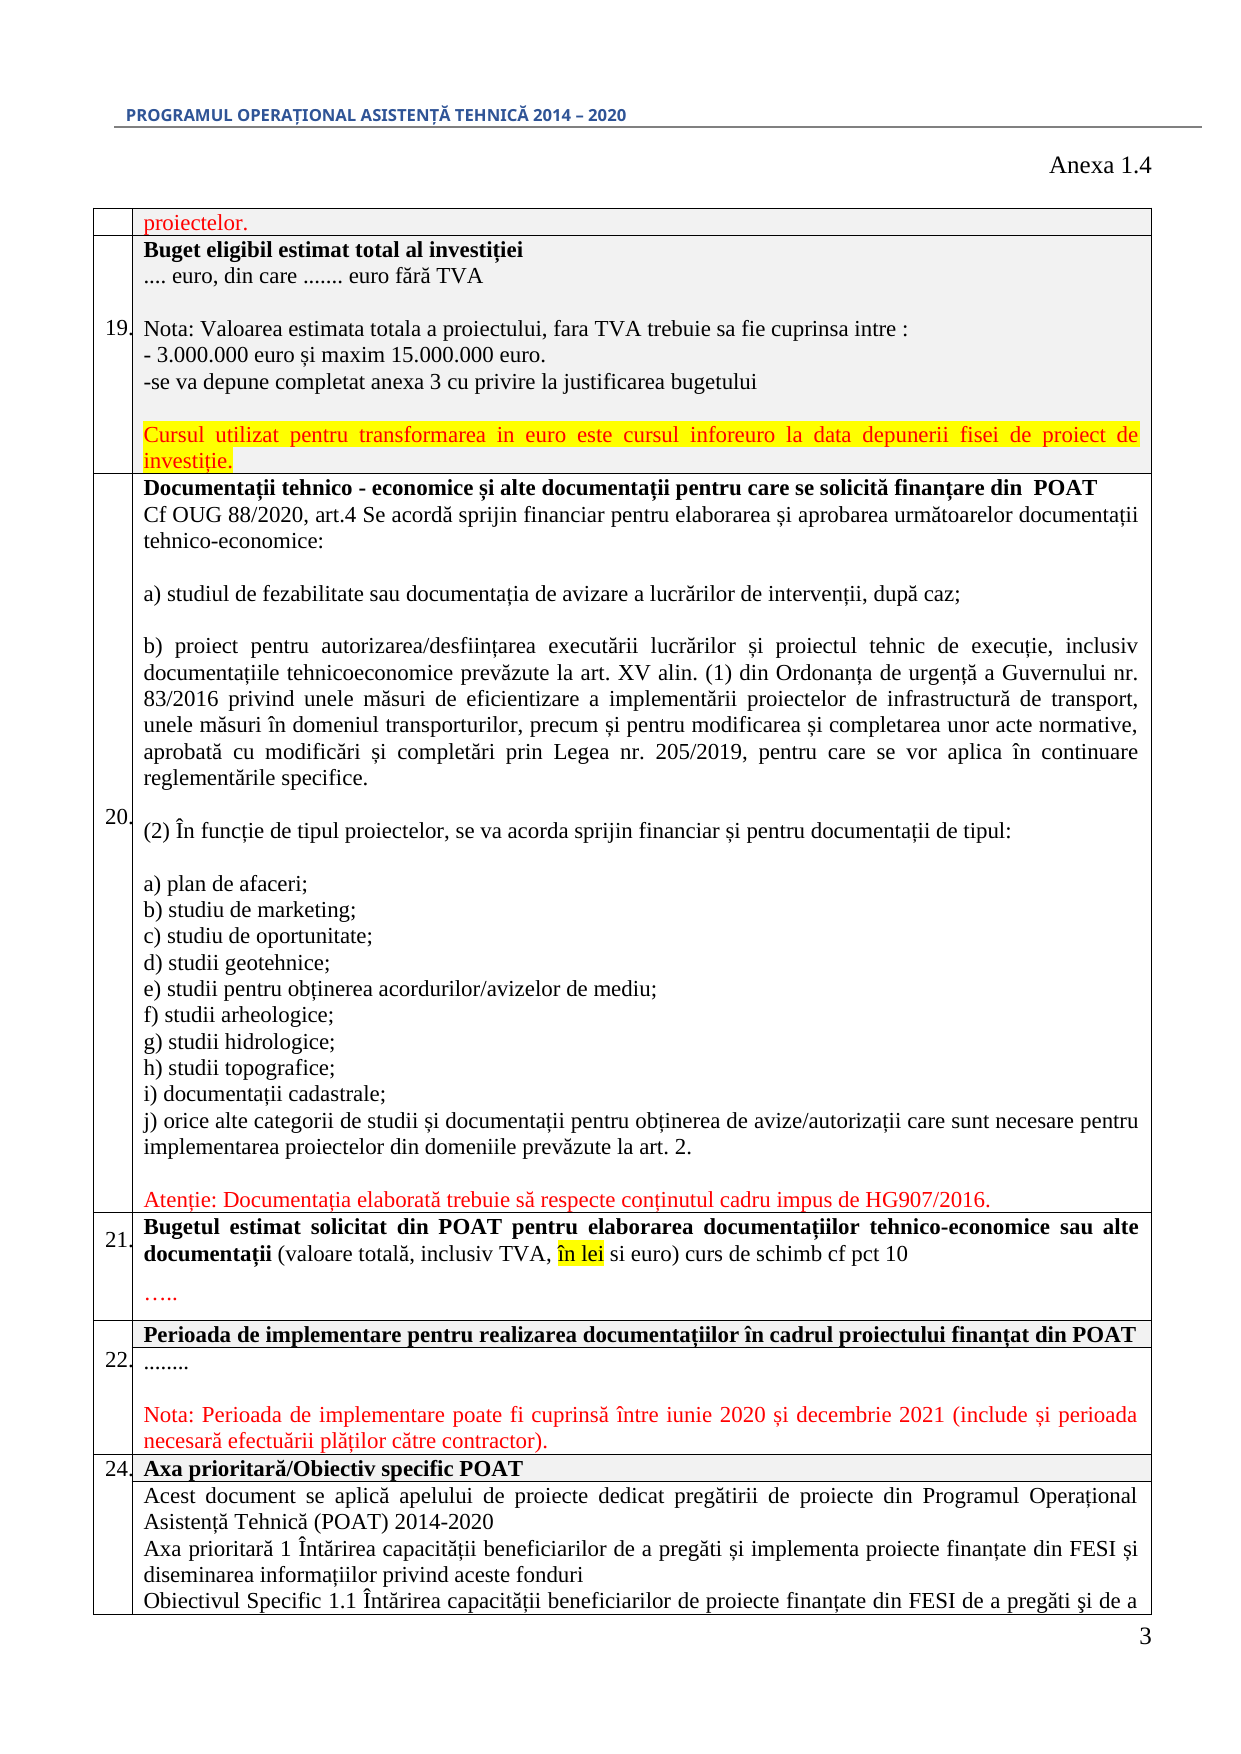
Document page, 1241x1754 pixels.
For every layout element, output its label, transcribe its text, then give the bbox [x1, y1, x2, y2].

table_cell Buget eligibil estimat total al investiției .... euro, din care ....... euro fără TVA Nota: Valoarea estimata totala a proiectului, fara TVA trebuie sa fie cuprinsa intre : - 3.000.000 euro și maxim 15.000.000 euro. -se va depune completat anexa 3 cu privire la justificarea bugetului Cursul utilizat pentru transformarea in euro este cursul inforeuro la data depunerii fisei de proiect de investiție. [133, 236, 1151, 473]
table_cell [94, 1455, 132, 1614]
table_cell Axa prioritară/Obiectiv specific POAT [133, 1455, 1151, 1481]
table_cell Documentații tehnico - economice și alte documentații pentru care se solicită finanțare din POAT Cf OUG 88/2020, art.4 Se acordă sprijin financiar pentru elaborarea și aprobarea următoarelor documentații tehnico-economice: a) studiul de fezabilitate sau documentația de avizare a lucrărilor de intervenții, după caz; b) proiect pentru autorizarea/desființarea executării lucrărilor și proiectul tehnic de execuție, inclusiv documentațiile tehnicoeconomice prevăzute la art. XV alin. (1) din Ordonanța de urgență a Guvernului nr. 83/2016 privind unele măsuri de eficientizare a implementării proiectelor de infrastructură de transport, unele măsuri în domeniul transporturilor, precum și pentru modificarea și completarea unor acte normative, aprobată cu modificări și completări prin Legea nr. 205/2019, pentru care se vor aplica în continuare reglementările specifice. (2) În funcție de tipul proiectelor, se va acorda sprijin financiar și pentru documentații de tipul: a) plan de afaceri; b) studiu de marketing; c) studiu de oportunitate; d) studii geotehnice; e) studii pentru obținerea acordurilor/avizelor de mediu; f) studii arheologice; g) studii hidrologice; h) studii topografice; i) documentații cadastrale; j) orice alte categorii de studii și documentații pentru obținerea de avize/autorizații care sunt necesare pentru implementarea proiectelor din domeniile prevăzute la art. 2. Atenție: Documentația elaborată trebuie să respecte conținutul cadru impus de HG907/2016. [133, 474, 1151, 1212]
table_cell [133, 1482, 1151, 1614]
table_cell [133, 209, 1151, 235]
table_cell [94, 1321, 132, 1453]
table_cell [94, 474, 132, 1212]
table_cell [94, 1213, 132, 1320]
table_cell Bugetul estimat solicitat din POAT pentru elaborarea documentațiilor tehnico-economice sau alte documentații (valoare totală, inclusiv TVA, în lei si euro) curs de schimb cf pct 10 ….. [133, 1213, 1151, 1320]
table_cell [94, 236, 132, 473]
table_cell Perioada de implementare pentru realizarea documentațiilor în cadrul proiectului finanțat din POAT [133, 1321, 1151, 1347]
table_cell ........ Nota: Perioada de implementare poate fi cuprinsă între iunie 2020 și decembrie 2021 (include și perioada necesară efectuării plăților către contractor). [133, 1348, 1151, 1453]
